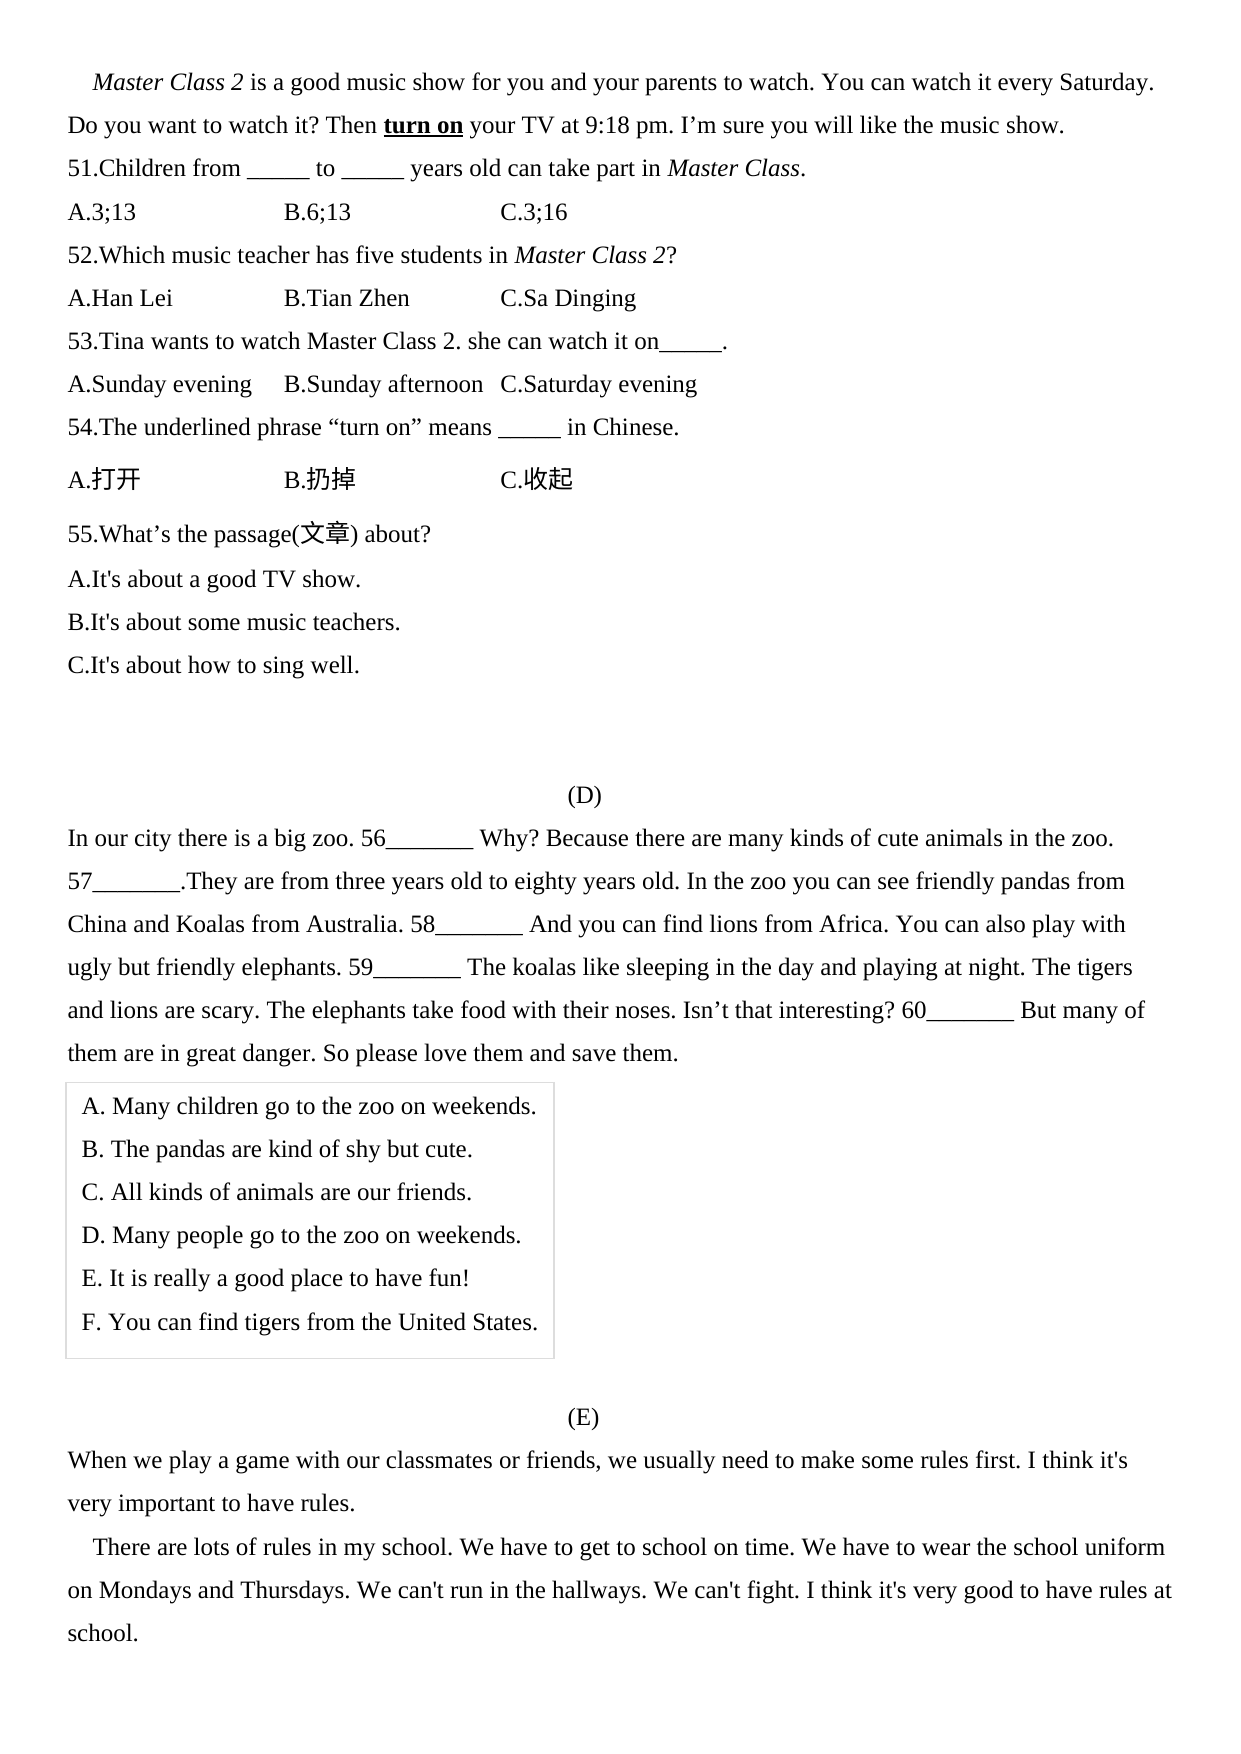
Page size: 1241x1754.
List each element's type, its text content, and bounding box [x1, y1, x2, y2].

text When we play a game with our classmates or friends, we usually need to make some rules first. I think it's very important to have rules. [67, 1445, 1173, 1517]
text Master Class 2 is a good music show for you and your parents to watch. You can watch it every Saturday. Do you want to watch it? Then turn on your TV at 9:18 pm. I’m sure you will like the music show. [67, 67, 1173, 139]
text (D) [67, 780, 1173, 808]
table_header A. Many children go to the zoo on weekends. B. The pandas are kind of shy but cute. C. All kinds of animals are our friends. D. Many people go to the zoo on weekends. E. It is really a good place to have fun! F. You can find tigers from the United States. [67, 1083, 553, 1357]
text 51.Children from _____ to _____ years old can take part in Master Class. A.3;13 B.6;13 C.3;16 52.Which music teacher has five students in Master Class 2? A.Han Lei B.Tian Zhen C.Sa Dinging 53.Tina wants to watch Master Class 2. she can watch it on_____. A.Sunday evening B.Sunday afternoon C.Saturday evening 54.The underlined phrase “turn on” means _____ in Chinese. A.打开 B.扔掉 C.收起 55.What’s the passage(文章) about? A.It's about a good TV show. B.It's about some music teachers. C.It's about how to sing well. [67, 153, 1173, 679]
text There are lots of rules in my school. We have to get to school on time. We have to wear the school uniform on Mondays and Thursdays. We can't run in the hallways. We can't fight. I think it's very good to have rules at school. [67, 1532, 1173, 1647]
text (E) [67, 1402, 1173, 1431]
text In our city there is a big zoo. 56_______ Why? Because there are many kinds of cute animals in the zoo. 57_______.They are from three years old to eighty years old. In the zoo you can see friendly pandas from China and Koalas from Australia. 58_______ And you can find lions from Africa. You can also play with ugly but friendly elephants. 59_______ The koalas like sleeping in the day and playing at night. The tigers and lions are scary. The elephants take food with their noses. Isn’t that interesting? 60_______ But many of them are in great danger. So please love them and save them. [67, 823, 1173, 1067]
